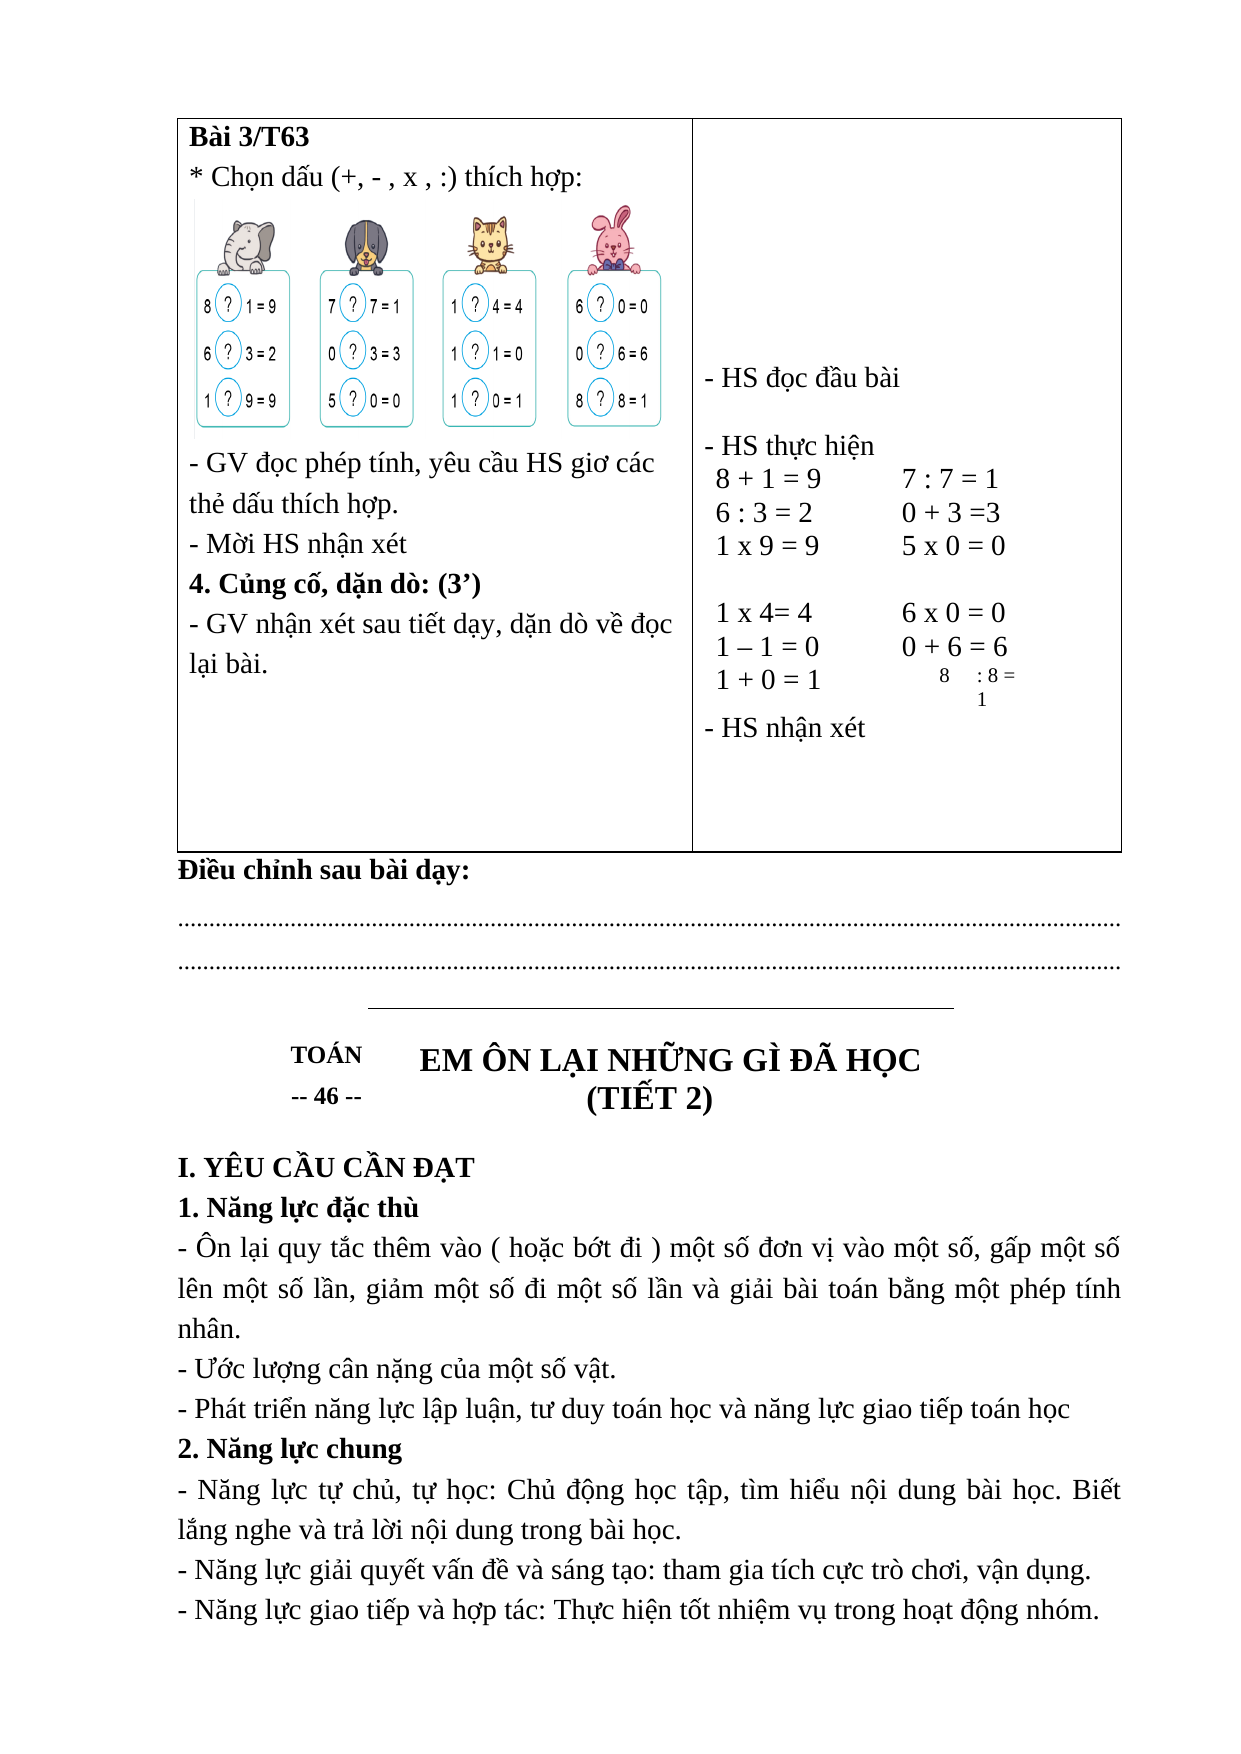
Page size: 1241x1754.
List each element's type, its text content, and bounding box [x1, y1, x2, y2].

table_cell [178, 119, 692, 851]
text .............................................................................................................................................................................................................................................................................................................. [177, 903, 1122, 975]
text 1. Năng lực đặc thù [177, 1190, 1122, 1224]
text Điều chỉnh sau bài dạy: [177, 853, 1122, 886]
picture [192, 199, 679, 439]
text EM ÔN LẠI NHỮNG GÌ ĐÃ HỌC [177, 1040, 1122, 1078]
text - Năng lực giao tiếp và hợp tác: Thực hiện tốt nhiệm vụ trong hoạt động nhóm. [177, 1592, 1122, 1626]
text - Ước lượng cân nặng của một số vật. [177, 1351, 1122, 1385]
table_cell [693, 119, 1121, 851]
text 2. Năng lực chung [177, 1432, 1122, 1465]
text (TIẾT 2) [177, 1078, 1122, 1117]
text - Phát triển năng lực lập luận, tư duy toán học và năng lực giao tiếp toán học [177, 1391, 1122, 1425]
text - Năng lực giải quyết vấn đề và sáng tạo: tham gia tích cực trò chơi, vận dụng. [177, 1552, 1122, 1586]
text - Ôn lại quy tắc thêm vào ( hoặc bớt đi ) một số đơn vị vào một số, gấp một số lên một số lần, giảm một số đi một số lần và giải bài toán bằng một phép tính nhân. [177, 1231, 1122, 1344]
text - Năng lực tự chủ, tự học: Chủ động học tập, tìm hiểu nội dung bài học. Biết lắng nghe và trả lời nội dung trong bài học. [177, 1472, 1122, 1546]
text I. YÊU CẦU CẦN ĐẠT [177, 1150, 1122, 1184]
